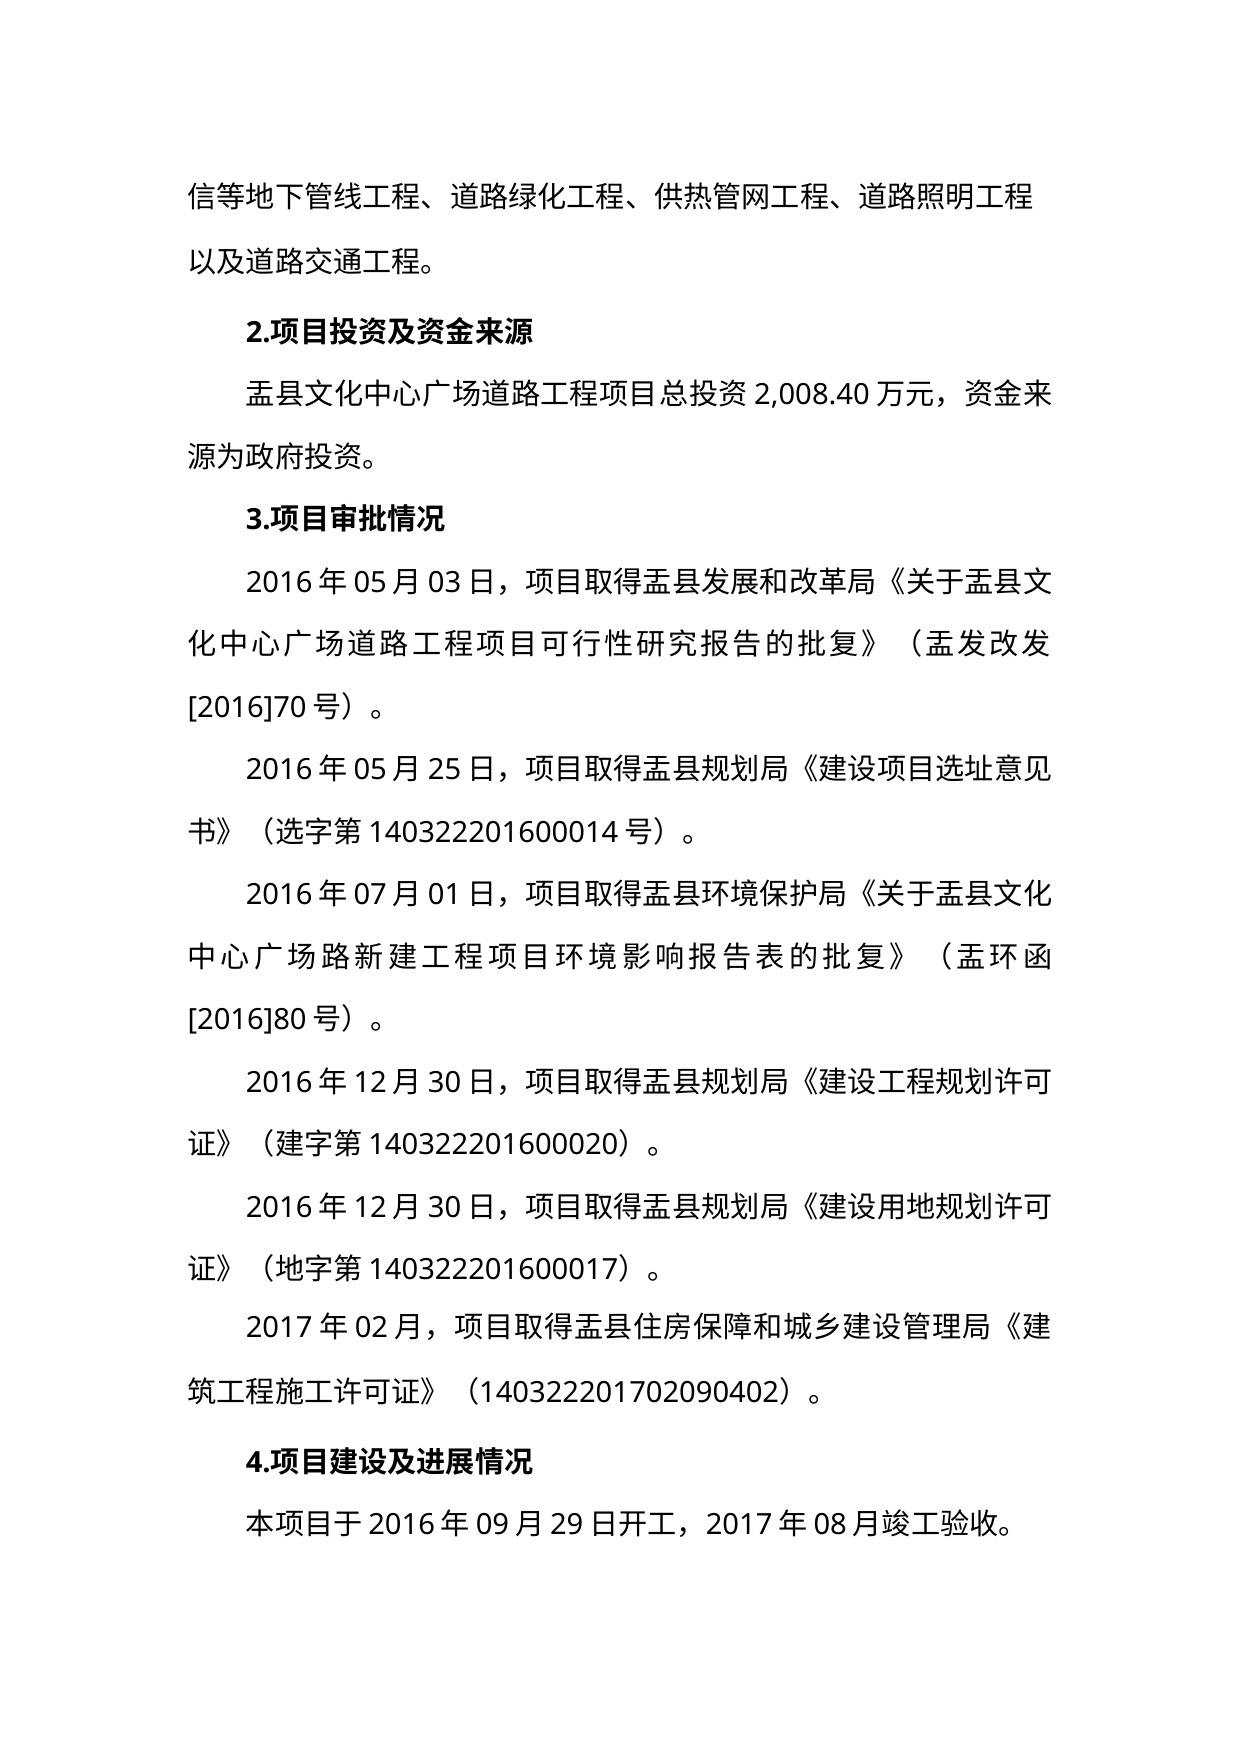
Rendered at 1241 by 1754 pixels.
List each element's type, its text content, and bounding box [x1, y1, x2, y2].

text 2.项目投资及资金来源 [187, 292, 1053, 354]
text 2016年12月30日，项目取得盂县规划局《建设用地规划许可证》（地字第140322201600017）。 [187, 1167, 1053, 1292]
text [187, 162, 1053, 292]
text 4.项目建设及进展情况 [187, 1422, 1053, 1484]
text 3.项目审批情况 [187, 479, 1053, 542]
text 2016年05月03日，项目取得盂县发展和改革局《关于盂县文化中心广场道路工程项目可行性研究报告的批复》（盂发改发[2016]70号）。 [187, 542, 1053, 729]
text 本项目于2016年09月29日开工，2017年08月竣工验收。 [187, 1484, 1053, 1547]
text 2017年02月，项目取得盂县住房保障和城乡建设管理局《建筑工程施工许可证》（140322201702090402）。 [187, 1292, 1053, 1422]
text 2016年05月25日，项目取得盂县规划局《建设项目选址意见书》（选字第140322201600014号）。 [187, 729, 1053, 854]
text 盂县文化中心广场道路工程项目总投资2,008.40万元，资金来源为政府投资。 [187, 354, 1053, 479]
text 2016年07月01日，项目取得盂县环境保护局《关于盂县文化中心广场路新建工程项目环境影响报告表的批复》（盂环函[2016]80号）。 [187, 854, 1053, 1042]
text 2016年12月30日，项目取得盂县规划局《建设工程规划许可证》（建字第140322201600020）。 [187, 1042, 1053, 1167]
